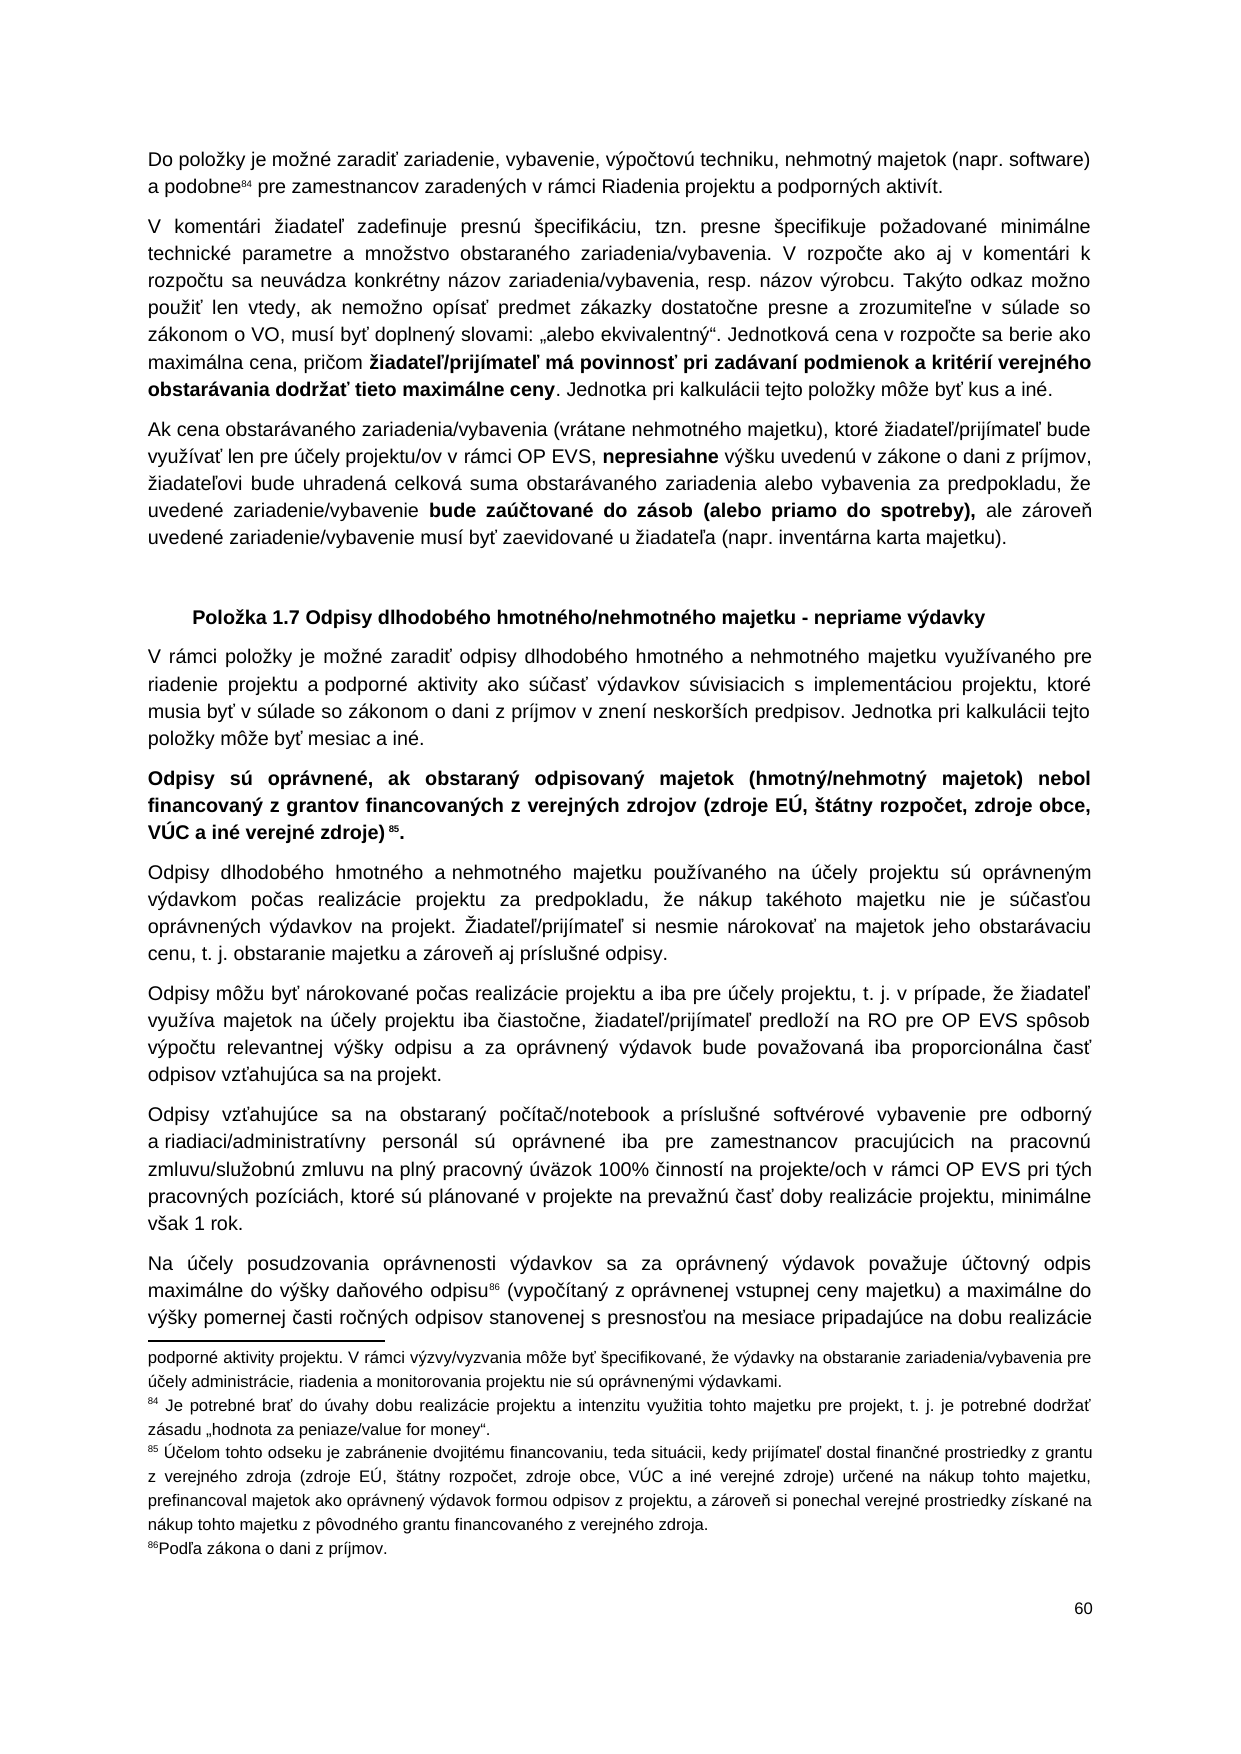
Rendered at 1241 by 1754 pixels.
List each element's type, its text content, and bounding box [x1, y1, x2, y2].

text V komentári žiadateľ zadefinuje presnú špecifikáciu, tzn. presne špecifikuje požadované minimálne technické parametre a množstvo obstaraného zariadenia/vybavenia. V rozpočte ako aj v komentári k rozpočtu sa neuvádza konkrétny názov zariadenia/vybavenia, resp. názov výrobcu. Takýto odkaz možno použiť len vtedy, ak nemožno opísať predmet zákazky dostatočne presne a zrozumiteľne v súlade so zákonom o VO, musí byť doplnený slovami: „alebo ekvivalentný“. Jednotková cena v rozpočte sa berie ako maximálna cena, pričom žiadateľ/prijímateľ má povinnosť pri zadávaní podmienok a kritérií verejného obstarávania dodržať tieto maximálne ceny. Jednotka pri kalkulácii tejto položky môže byť kus a iné. [148, 214, 1092, 400]
text Ak cena obstarávaného zariadenia/vybavenia (vrátane nehmotného majetku), ktoré žiadateľ/prijímateľ bude využívať len pre účely projektu/ov v rámci OP EVS, nepresiahne výšku uvedenú v zákone o dani z príjmov, žiadateľovi bude uhradená celková suma obstarávaného zariadenia alebo vybavenia za predpokladu, že uvedené zariadenie/vybavenie bude zaúčtované do zásob (alebo priamo do spotreby), ale zároveň uvedené zariadenie/vybavenie musí byť zaevidované u žiadateľa (napr. inventárna karta majetku). [148, 417, 1092, 549]
text V rámci položky je možné zaradiť odpisy dlhodobého hmotného a nehmotného majetku využívaného pre riadenie projektu a podporné aktivity ako súčasť výdavkov súvisiacich s implementáciou projektu, ktoré musia byť v súlade so zákonom o dani z príjmov v znení neskorších predpisov. Jednotka pri kalkulácii tejto položky môže byť mesiac a iné. [148, 645, 1092, 749]
text Odpisy dlhodobého hmotného a nehmotného majetku používaného na účely projektu sú oprávneným výdavkom počas realizácie projektu za predpokladu, že nákup takéhoto majetku nie je súčasťou oprávnených výdavkov na projekt. Žiadateľ/prijímateľ si nesmie nárokovať na majetok jeho obstarávaciu cenu, t. j. obstaranie majetku a zároveň aj príslušné odpisy. [148, 861, 1092, 965]
text Položka 1.7 Odpisy dlhodobého hmotného/nehmotného majetku - nepriame výdavky [192, 606, 1092, 628]
text Odpisy sú oprávnené, ak obstaraný odpisovaný majetok (hmotný/nehmotný majetok) nebol financovaný z grantov financovaných z verejných zdrojov (zdroje EÚ, štátny rozpočet, zdroje obce, VÚC a iné verejné zdroje) . [148, 766, 1092, 843]
text Odpisy môžu byť nárokované počas realizácie projektu a iba pre účely projektu, t. j. v prípade, že žiadateľ využíva majetok na účely projektu iba čiastočne, žiadateľ/prijímateľ predloží na RO pre OP EVS spôsob výpočtu relevantnej výšky odpisu a za oprávnený výdavok bude považovaná iba proporcionálna časť odpisov vzťahujúca sa na projekt. [148, 982, 1092, 1086]
text Odpisy vzťahujúce sa na obstaraný počítač/notebook a príslušné softvérové vybavenie pre odborný a riadiaci/administratívny personál sú oprávnené iba pre zamestnancov pracujúcich na pracovnú zmluvu/služobnú zmluvu na plný pracovný úväzok 100% činností na projekte/och v rámci OP EVS pri tých pracovných pozíciách, ktoré sú plánované v projekte na prevažnú časť doby realizácie projektu, minimálne však 1 rok. [148, 1103, 1092, 1234]
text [148, 1251, 1092, 1328]
text Do položky je možné zaradiť zariadenie, vybavenie, výpočtovú techniku, nehmotný majetok (napr. software) a podobne pre zamestnancov zaradených v rámci Riadenia projektu a podporných aktivít. [148, 148, 1092, 198]
